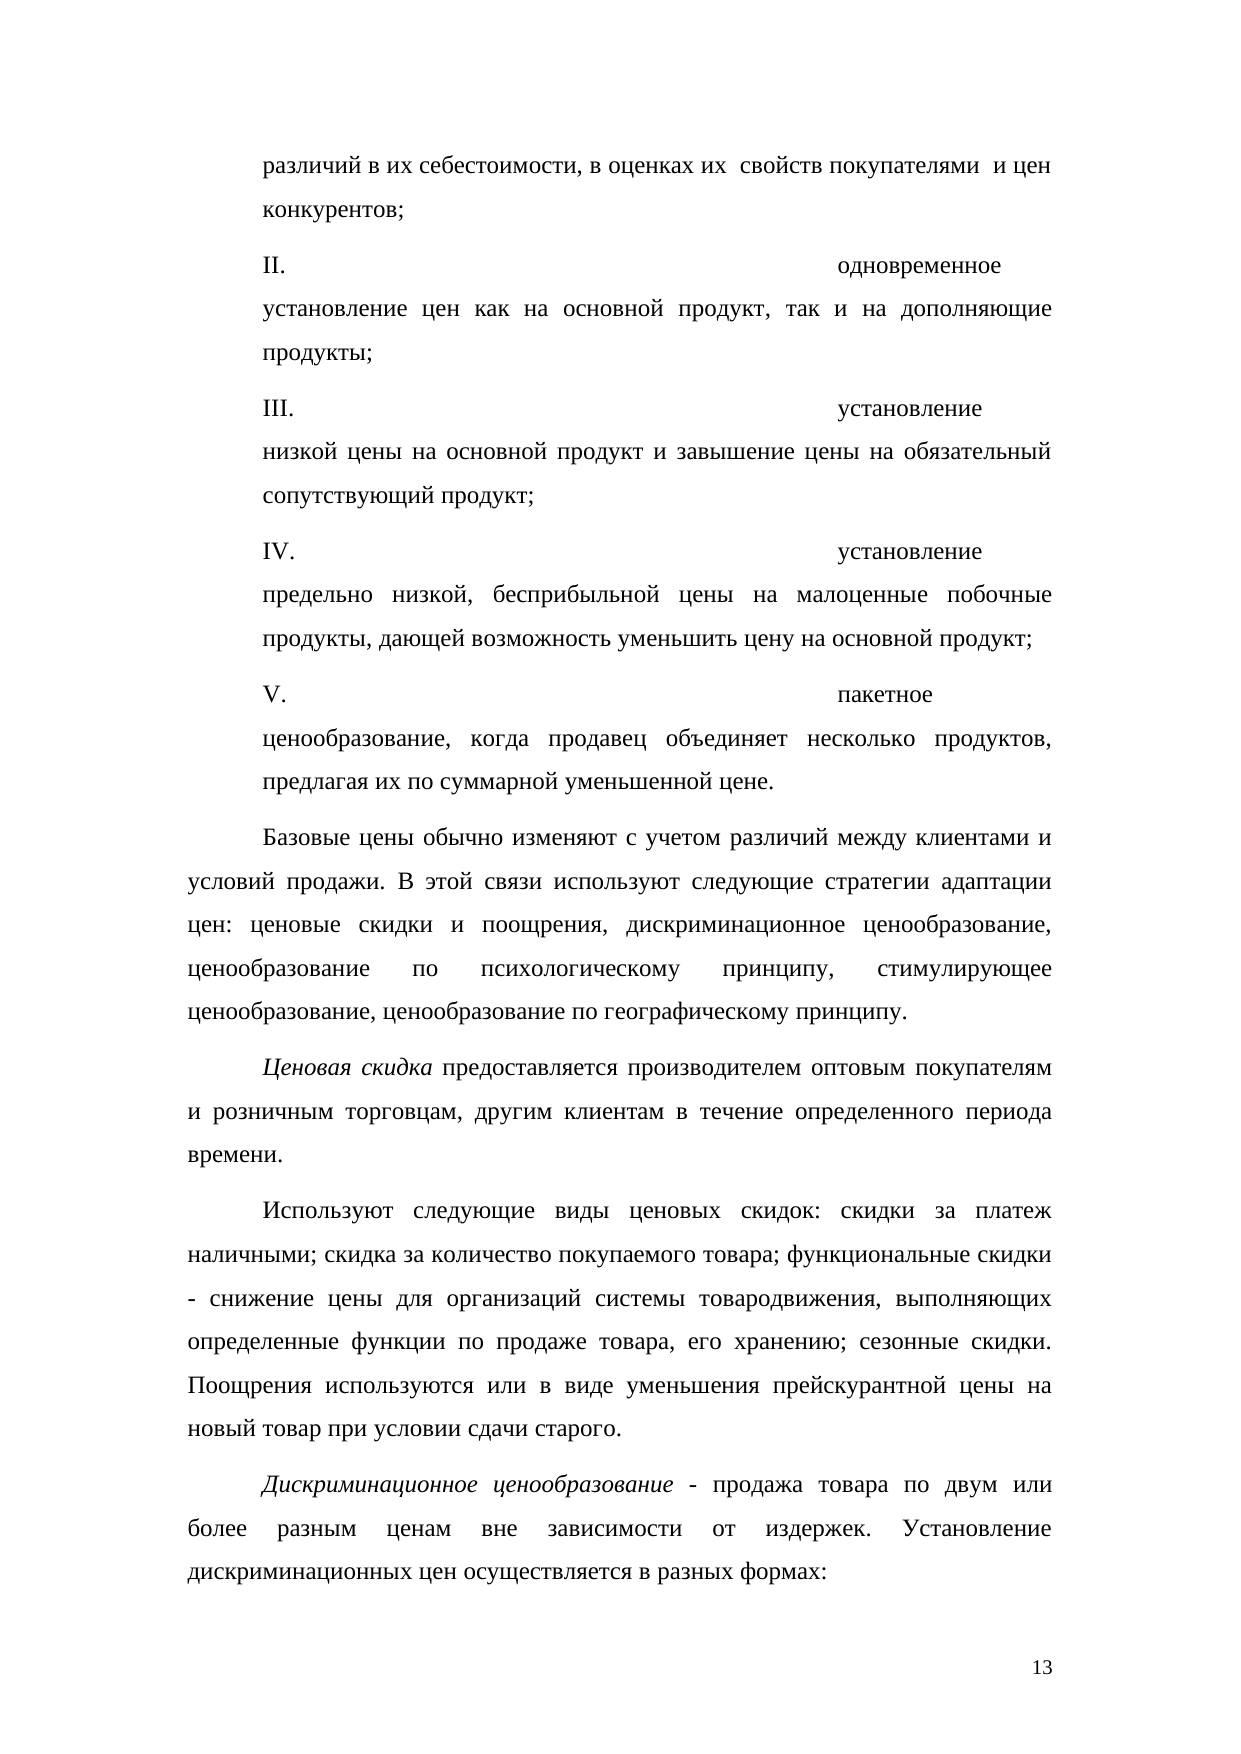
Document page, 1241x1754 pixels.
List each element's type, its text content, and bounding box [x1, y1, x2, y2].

list одновременное установление цен как на основной продукт, так и на дополняющие продукты; [262, 249, 1053, 366]
list пакетное ценообразование, когда продавец объединяет несколько продуктов, предлагая их по суммарной уменьшенной цене. [262, 679, 1053, 795]
text Ценовая скидка предоставляется производителем оптовым покупателям и розничным торговцам, другим клиентам в течение определенного периода времени. [187, 1052, 1053, 1168]
text Базовые цены обычно изменяют с учетом различий между клиентами и условий продажи. В этой связи используют следующие стратегии адаптации цен: ценовые скидки и поощрения, дискриминационное ценообразование, ценообразование по психологическому принципу, стимулирующее ценообразование, ценообразование по географическому принципу. [187, 822, 1053, 1025]
list установление низкой цены на основной продукт и завышение цены на обязательный сопутствующий продукт; [262, 393, 1053, 509]
text Дискриминационное ценообразование - продажа товара по двум или более разным ценам вне зависимости от издержек. Установление дискриминационных цен осуществляется в разных формах: [187, 1469, 1053, 1585]
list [262, 150, 1053, 223]
text Используют следующие виды ценовых скидок: скидки за платеж наличными; скидка за количество покупаемого товара; функциональные скидки - снижение цены для организаций системы товародвижения, выполняющих определенные функции по продаже товара, его хранению; сезонные скидки. Поощрения используются или в виде уменьшения прейскурантной цены на новый товар при условии сдачи старого. [187, 1195, 1053, 1442]
list установление предельно низкой, бесприбыльной цены на малоценные побочные продукты, дающей возможность уменьшить цену на основной продукт; [262, 536, 1053, 652]
